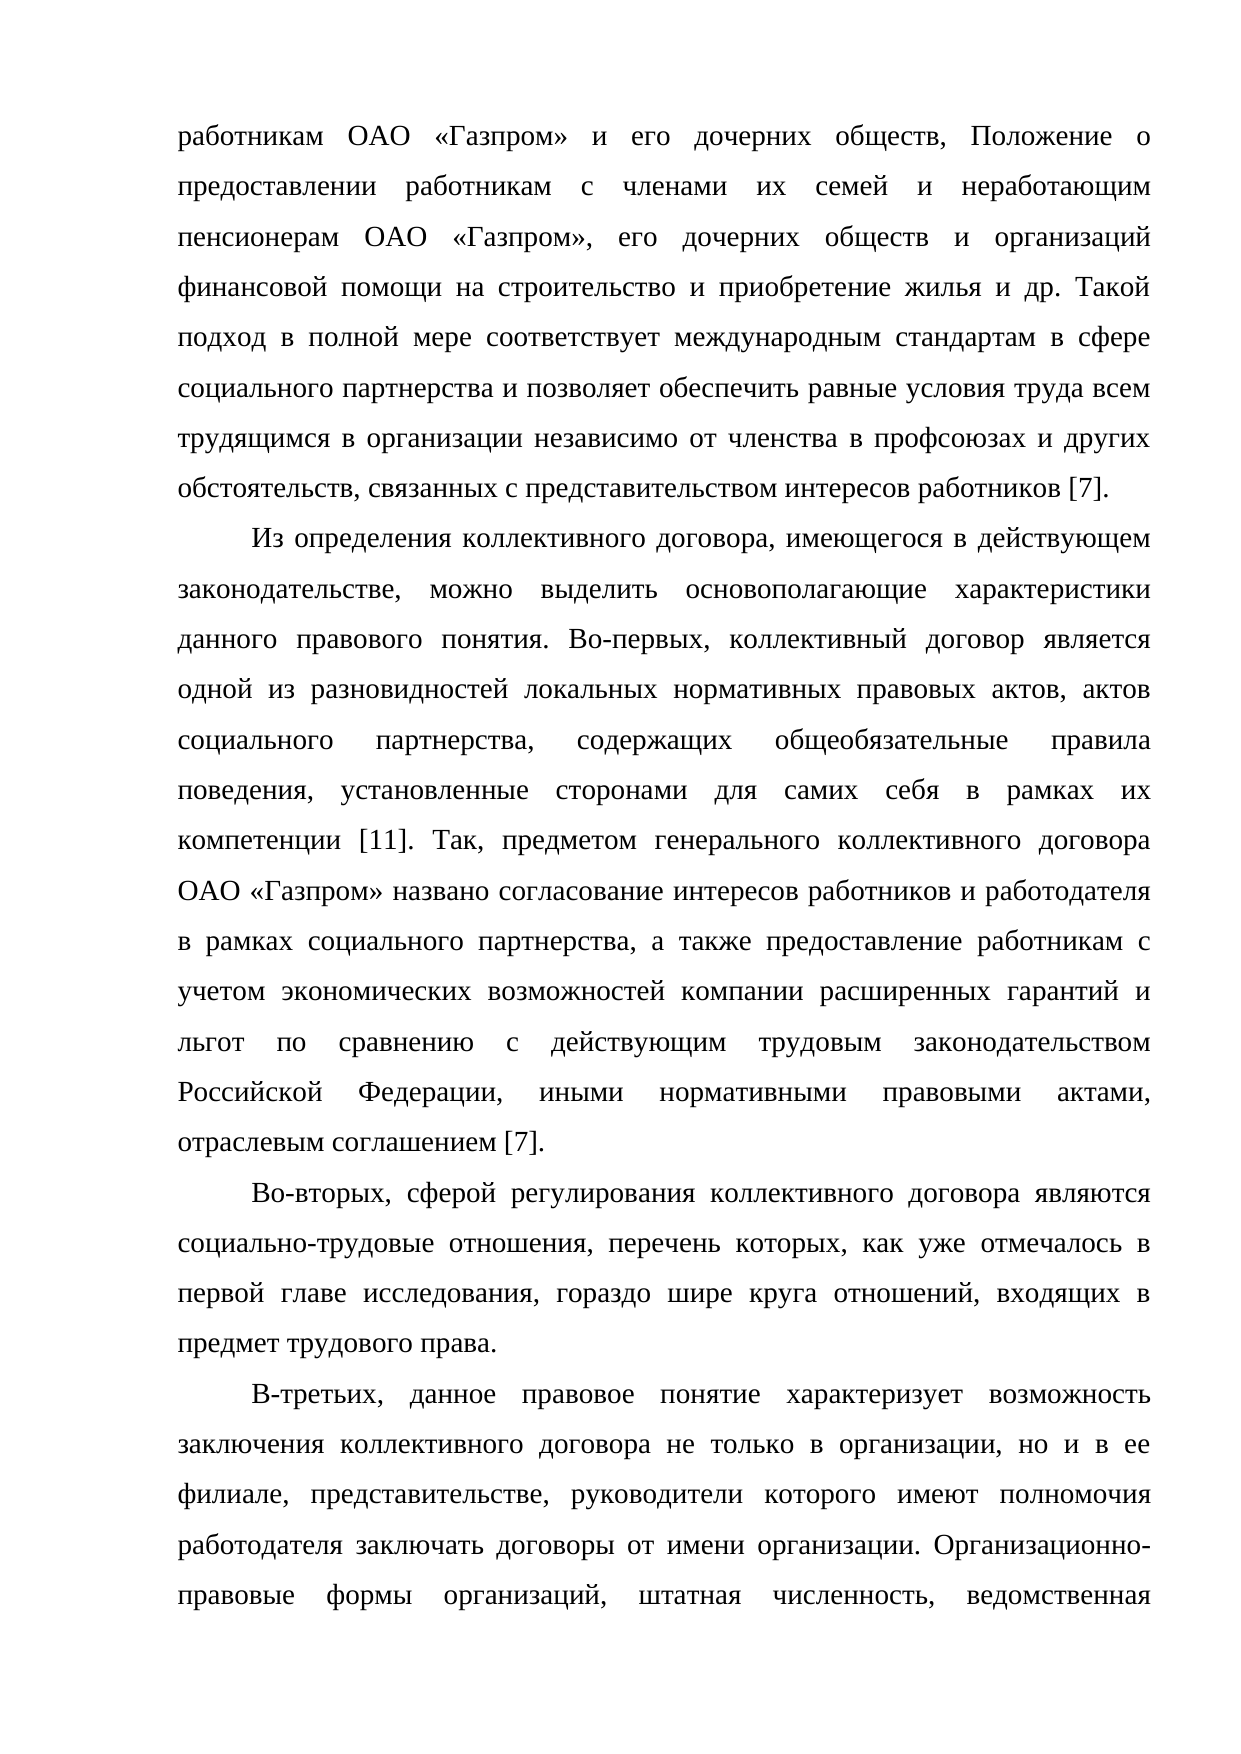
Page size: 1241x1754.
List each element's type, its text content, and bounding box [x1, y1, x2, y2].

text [177, 118, 1152, 504]
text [177, 1376, 1152, 1611]
text Из определения коллективного договора, имеющегося в действующем законодательстве, можно выделить основополагающие характеристики данного правового понятия. Во-первых, коллективный договор является одной из разновидностей локальных нормативных правовых актов, актов социального партнерства, содержащих общеобязательные правила поведения, установленные сторонами для самих себя в рамках их компетенции [11]. Так, предметом генерального коллективного договора ОАО «Газпром» названо согласование интересов работников и работодателя в рамках социального партнерства, а также предоставление работникам с учетом экономических возможностей компании расширенных гарантий и льгот по сравнению с действующим трудовым законодательством Российской Федерации, иными нормативными правовыми актами, отраслевым соглашением [7]. [177, 521, 1152, 1158]
text Во-вторых, сферой регулирования коллективного договора являются социально-трудовые отношения, перечень которых, как уже отмечалось в первой главе исследования, гораздо шире круга отношений, входящих в предмет трудового права. [177, 1175, 1152, 1359]
